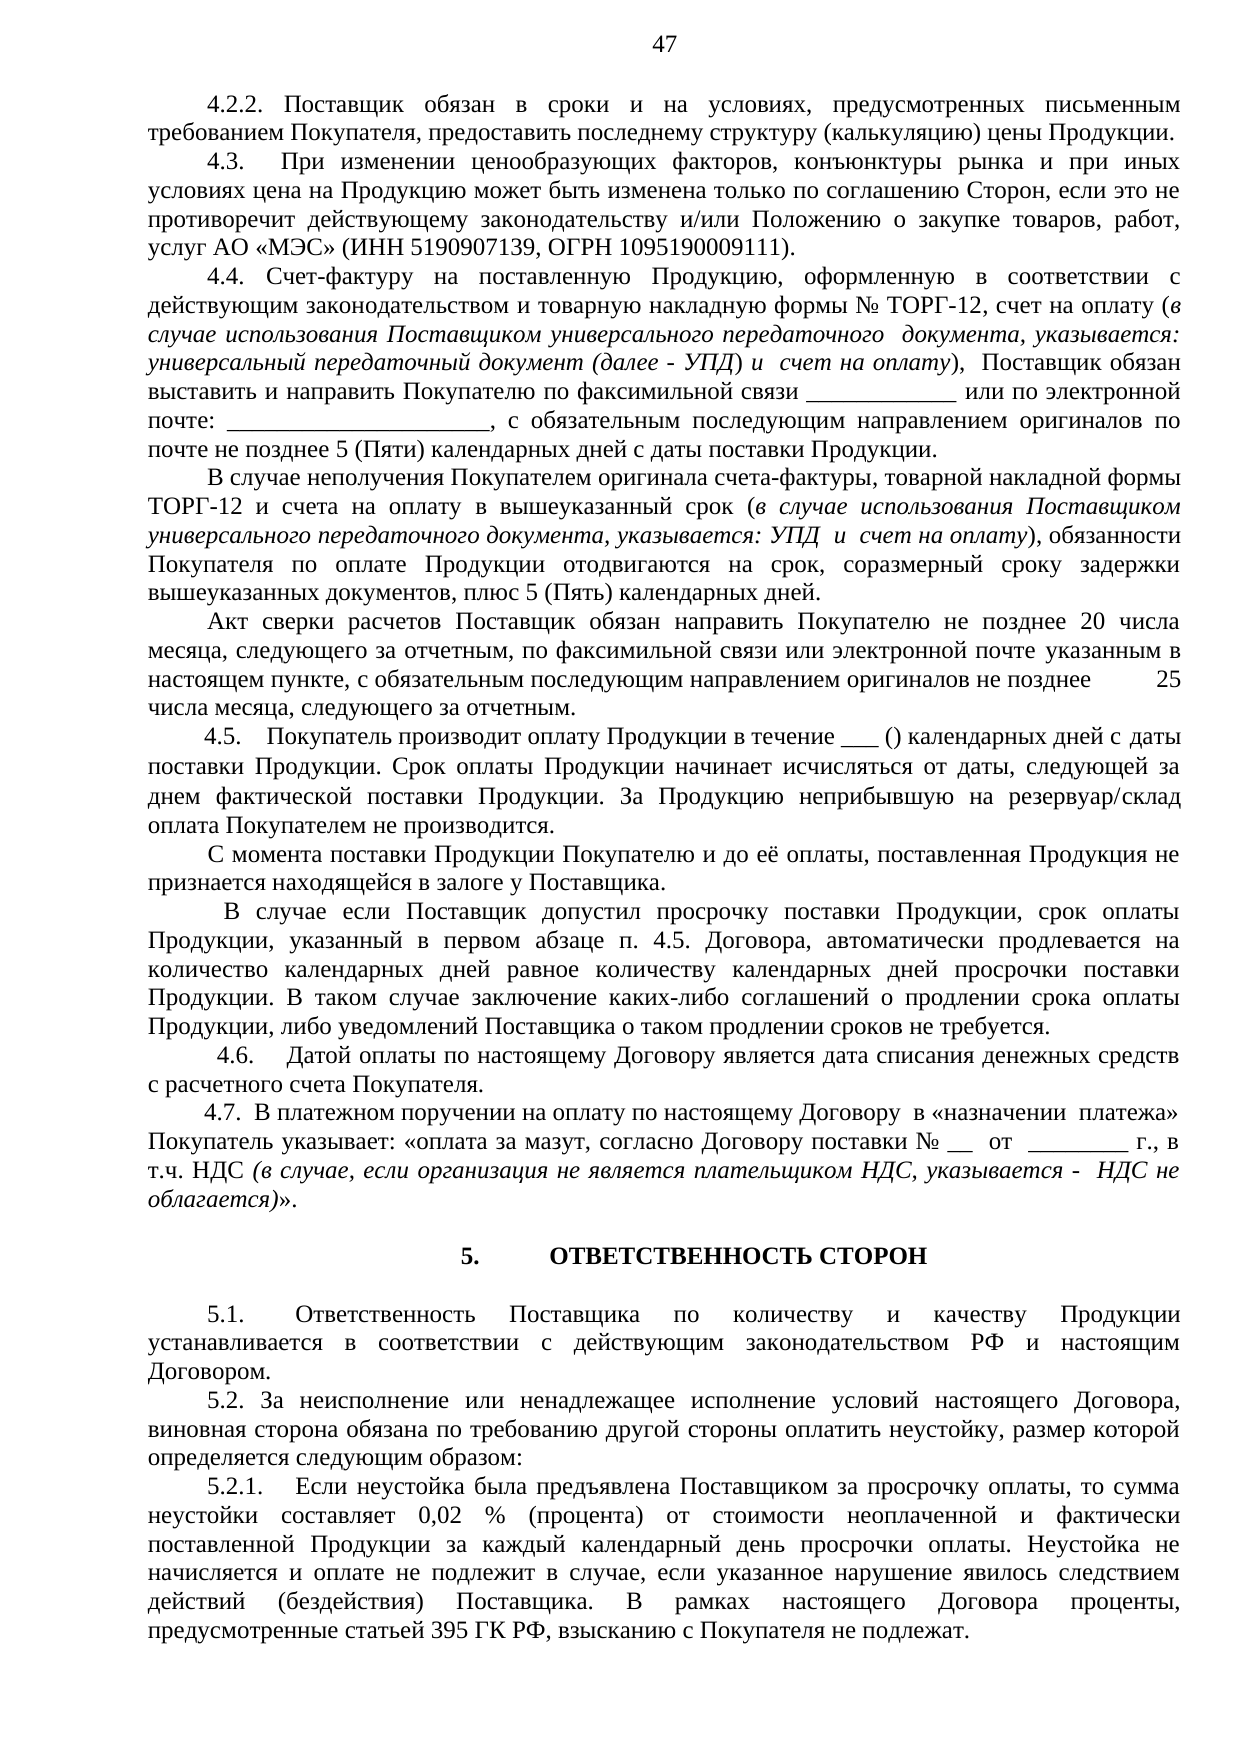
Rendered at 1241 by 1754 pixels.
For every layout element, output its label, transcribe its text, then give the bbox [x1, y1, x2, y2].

list Счет-фактуру на поставленную Продукцию, оформленную в соответствии с действующим законодательством и товарную накладную формы № ТОРГ-12, счет на оплату (в случае использования Поставщиком универсального передаточного документа, указывается: универсальный передаточный документ (далее - УПД) и счет на оплату), Поставщик обязан выставить и направить Покупателю по факсимильной связи ____________ или по электронной почте: _____________________, с обязательным последующим направлением оригиналов по почте не позднее 5 (Пяти) календарных дней с даты поставки Продукции. [148, 261, 1181, 462]
text С момента поставки Продукции Покупателю и до её оплаты, поставленная Продукция не признается находящейся в залоге у Поставщика. [148, 839, 1181, 896]
text 4.6. Датой оплаты по настоящему Договору является дата списания денежных средств с расчетного счета Покупателя. [148, 1040, 1181, 1097]
text Акт сверки расчетов Поставщик обязан направить Покупателю не позднее 20 числа месяца, следующего за отчетным, по факсимильной связи или электронной почте указанным в настоящем пункте, с обязательным последующим направлением оригиналов не позднее 25 числа месяца, следующего за отчетным. [148, 606, 1181, 721]
text 4.5. Покупатель производит оплату Продукции в течение ___ () календарных дней с даты поставки Продукции. Срок оплаты Продукции начинает исчисляться от даты, следующей за днем фактической поставки Продукции. За Продукцию неприбывшую на резервуар/склад оплата Покупателем не производится. [148, 721, 1181, 839]
list Если неустойка была предъявлена Поставщиком за просрочку оплаты, то сумма неустойки составляет 0,02 % (процента) от стоимости неоплаченной и фактически поставленной Продукции за каждый календарный день просрочки оплаты. Неустойка не начисляется и оплате не подлежит в случае, если указанное нарушение явилось следствием действий (бездействия) Поставщика. В рамках настоящего Договора проценты, предусмотренные статьей 395 ГК РФ, взысканию с Покупателя не подлежат. [148, 1471, 1181, 1644]
text 5.2. За неисполнение или ненадлежащее исполнение условий настоящего Договора, виновная сторона обязана по требованию другой стороны оплатить неустойку, размер которой определяется следующим образом: [148, 1385, 1181, 1471]
list Ответственность Поставщика по количеству и качеству Продукции устанавливается в соответствии с действующим законодательством РФ и настоящим Договором. [148, 1299, 1181, 1385]
text В случае если Поставщик допустил просрочку поставки Продукции, срок оплаты Продукции, указанный в первом абзаце п. 4.5. Договора, автоматически продлевается на количество календарных дней равное количеству календарных дней просрочки поставки Продукции. В таком случае заключение каких-либо соглашений о продлении срока оплаты Продукции, либо уведомлений Поставщика о таком продлении сроков не требуется. [148, 896, 1181, 1040]
text 4.7. В платежном поручении на оплату по настоящему Договору в «назначении платежа» Покупатель указывает: «оплата за мазут, согласно Договору поставки № __ от ________ г., в т.ч. НДС (в случае, если организация не является плательщиком НДС, указывается - НДС не облагается)». [148, 1097, 1181, 1212]
list При изменении ценообразующих факторов, конъюнктуры рынка и при иных условиях цена на Продукцию может быть изменена только по соглашению Сторон, если это не противоречит действующему законодательству и/или Положению о закупке товаров, работ, услуг АО «МЭС» (ИНН 5190907139, ОГРН 1095190009111). [148, 146, 1181, 261]
list ОТВЕТСТВЕННОСТЬ СТОРОН [148, 1241, 1181, 1270]
text 4.2.2. Поставщик обязан в сроки и на условиях, предусмотренных письменным требованием Покупателя, предоставить последнему структуру (калькуляцию) цены Продукции. [148, 89, 1181, 146]
text В случае неполучения Покупателем оригинала счета-фактуры, товарной накладной формы ТОРГ-12 и счета на оплату в вышеуказанный срок (в случае использования Поставщиком универсального передаточного документа, указывается: УПД и счет на оплату), обязанности Покупателя по оплате Продукции отодвигаются на срок, соразмерный сроку задержки вышеуказанных документов, плюс 5 (Пять) календарных дней. [148, 462, 1181, 606]
